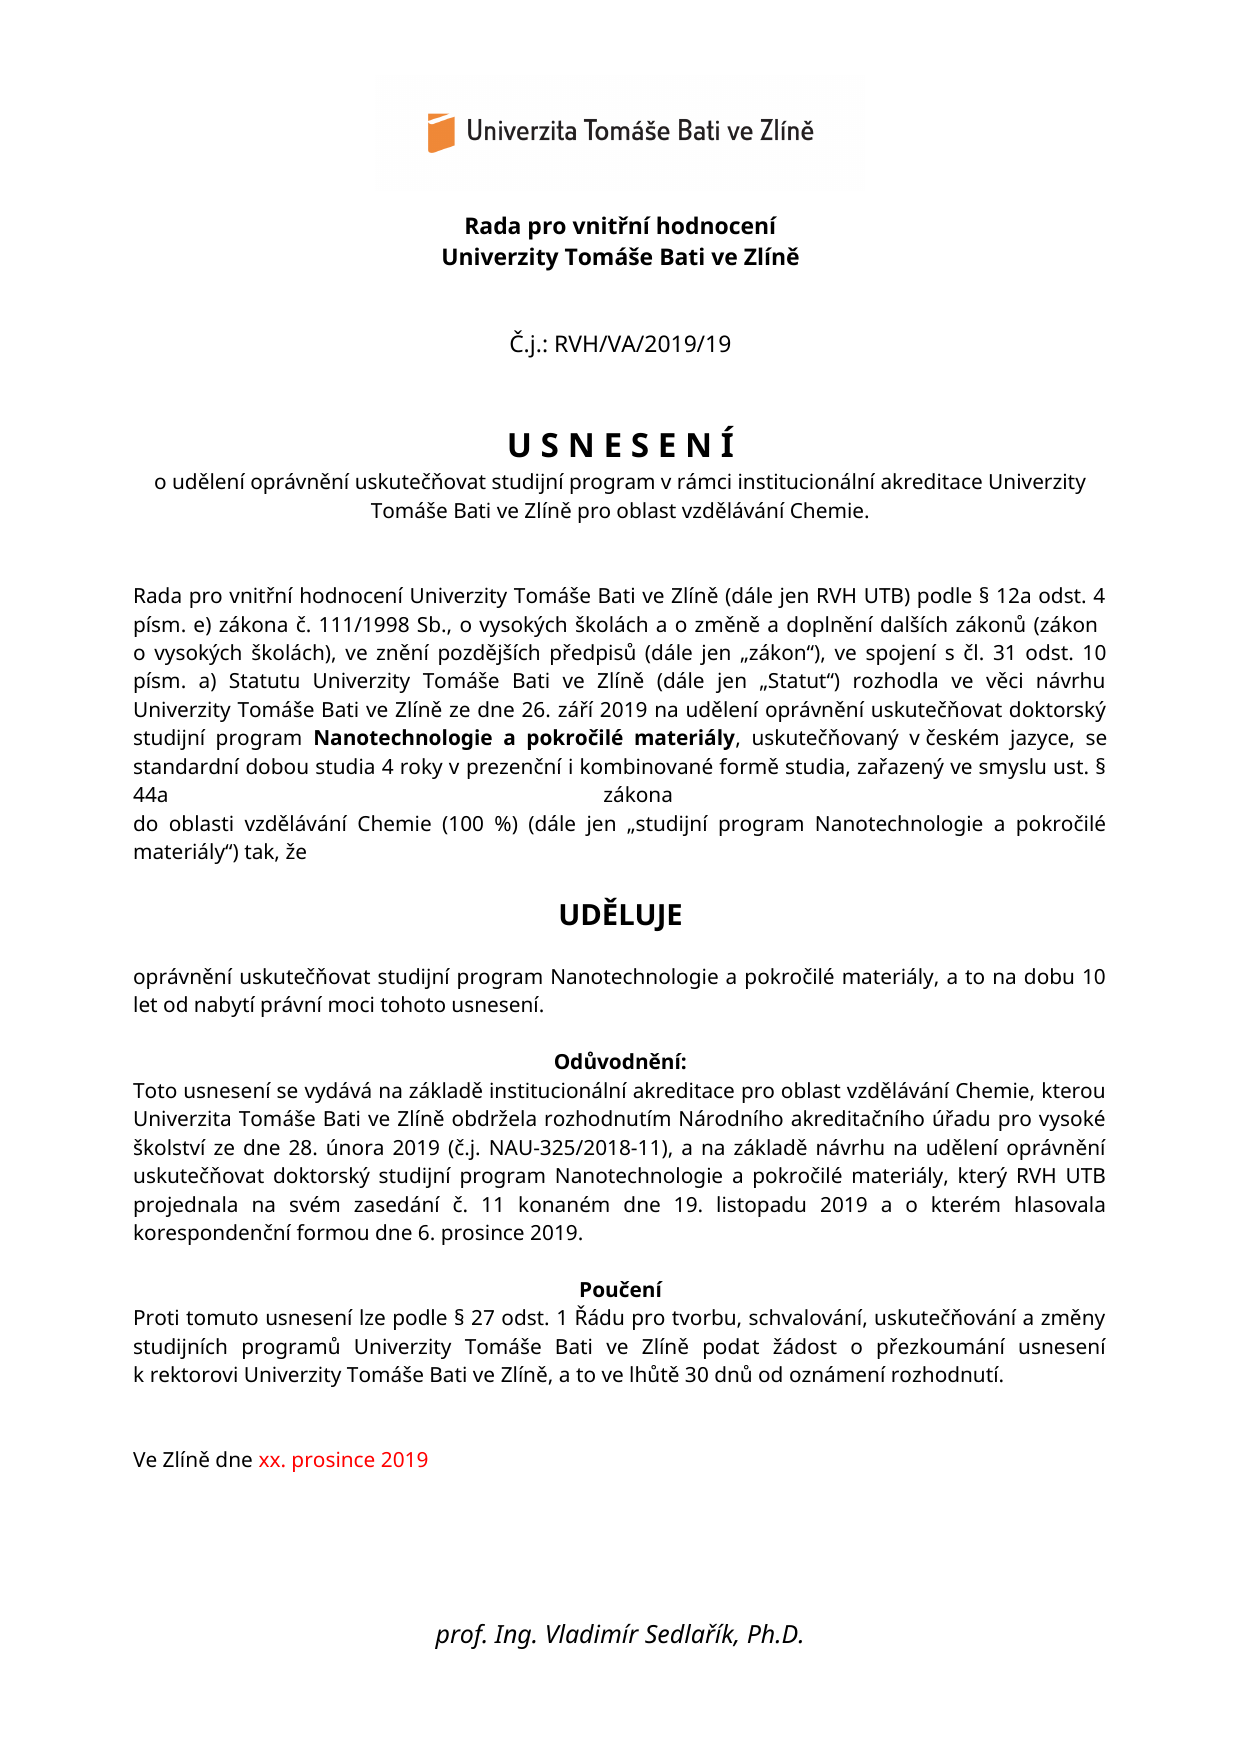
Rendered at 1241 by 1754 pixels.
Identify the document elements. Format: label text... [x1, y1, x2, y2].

text Poučení [133, 1275, 1107, 1303]
text oprávnění uskutečňovat studijní program Nanotechnologie a pokročilé materiály, a to na dobu 10 let od nabytí právní moci tohoto usnesení. [133, 962, 1107, 1019]
text prof. Ing. Vladimír Sedlařík, Ph.D. [133, 1616, 1107, 1650]
text o udělení oprávnění uskutečňovat studijní program v rámci institucionální akreditace Univerzity Tomáše Bati ve Zlíně pro oblast vzdělávání Chemie. [133, 467, 1107, 524]
text Ve Zlíně dne xx. prosince 2019 [133, 1446, 1107, 1474]
text Toto usnesení se vydává na základě institucionální akreditace pro oblast vzdělávání Chemie, kterou Univerzita Tomáše Bati ve Zlíně obdržela rozhodnutím Národního akreditačního úřadu pro vysoké školství ze dne 28. února 2019 (č.j. NAU-325/2018-11), a na základě návrhu na udělení oprávnění uskutečňovat doktorský studijní program Nanotechnologie a pokročilé materiály, který RVH UTB projednala na svém zasedání č. 11 konaném dne 19. listopadu 2019 a o kterém hlasovala korespondenční formou dne 6. prosince 2019. [133, 1076, 1107, 1247]
text Univerzity Tomáše Bati ve Zlíně [133, 241, 1107, 272]
text Odůvodnění: [133, 1047, 1107, 1076]
text Rada pro vnitřní hodnocení [133, 210, 1107, 241]
text Č.j.: RVH/VA/2019/19 [133, 328, 1107, 359]
text U S N E S E N Í [133, 422, 1107, 467]
text Proti tomuto usnesení lze podle § 27 odst. 1 Řádu pro tvorbu, schvalování, uskutečňování a změny studijních programů Univerzity Tomáše Bati ve Zlíně podat žádost o přezkoumání usnesení k rektorovi Univerzity Tomáše Bati ve Zlíně, a to ve lhůtě 30 dnů od oznámení rozhodnutí. [133, 1303, 1107, 1389]
text UDĚLUJE [133, 894, 1107, 934]
text Rada pro vnitřní hodnocení Univerzity Tomáše Bati ve Zlíně (dále jen RVH UTB) podle § 12a odst. 4 písm. e) zákona č. 111/1998 Sb., o vysokých školách a o změně a doplnění dalších zákonů (zákon o vysokých školách), ve znění pozdějších předpisů (dále jen „zákon“), ve spojení s čl. 31 odst. 10 písm. a) Statutu Univerzity Tomáše Bati ve Zlíně (dále jen „Statut“) rozhodla ve věci návrhu Univerzity Tomáše Bati ve Zlíně ze dne 26. září 2019 na udělení oprávnění uskutečňovat doktorský studijní program Nanotechnologie a pokročilé materiály, uskutečňovaný v českém jazyce, se standardní dobou studia 4 roky v prezenční i kombinované formě studia, zařazený ve smyslu ust. § 44a zákona do oblasti vzdělávání Chemie (100 %) (dále jen „studijní program Nanotechnologie a pokročilé materiály“) tak, že [133, 581, 1107, 866]
